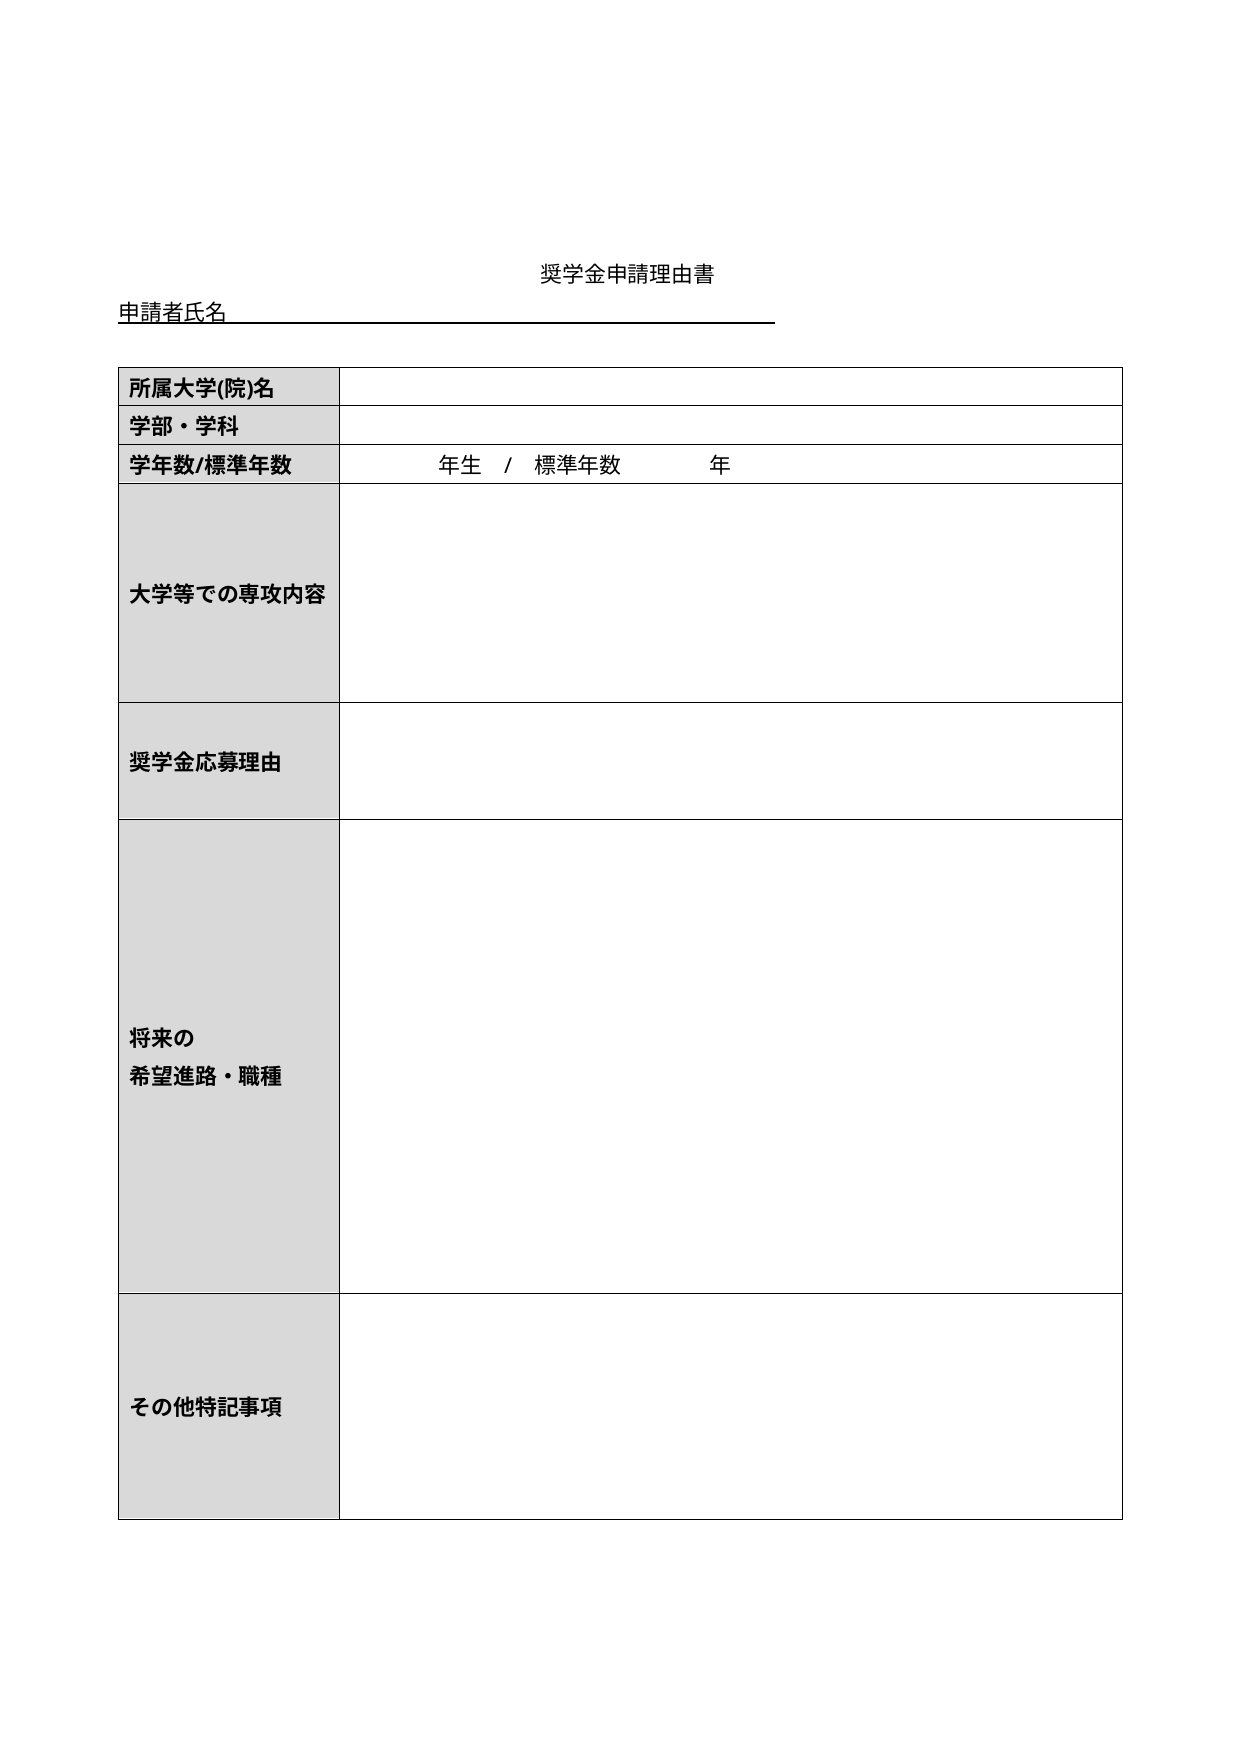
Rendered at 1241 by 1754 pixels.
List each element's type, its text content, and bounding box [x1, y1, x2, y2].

table_cell 年生 / 標準年数 年 [340, 445, 1122, 482]
table_cell [340, 406, 1122, 444]
table_cell 学年数/標準年数 [119, 445, 339, 482]
table_cell [340, 703, 1122, 818]
table_cell 奨学金応募理由 [119, 703, 339, 818]
table_cell [340, 820, 1122, 1292]
table_cell [340, 1294, 1122, 1518]
table_cell 将来の 希望進路・職種 [119, 820, 339, 1292]
table_cell 学部・学科 [119, 406, 339, 444]
table_cell [340, 484, 1122, 702]
table_header [340, 368, 1122, 405]
text 奨学金申請理由書 [118, 254, 1137, 292]
table_cell 大学等での専攻内容 [119, 484, 339, 702]
text 申請者氏名 [118, 292, 1137, 329]
table_header 所属大学(院)名 [119, 368, 339, 405]
table_cell その他特記事項 [119, 1294, 339, 1518]
